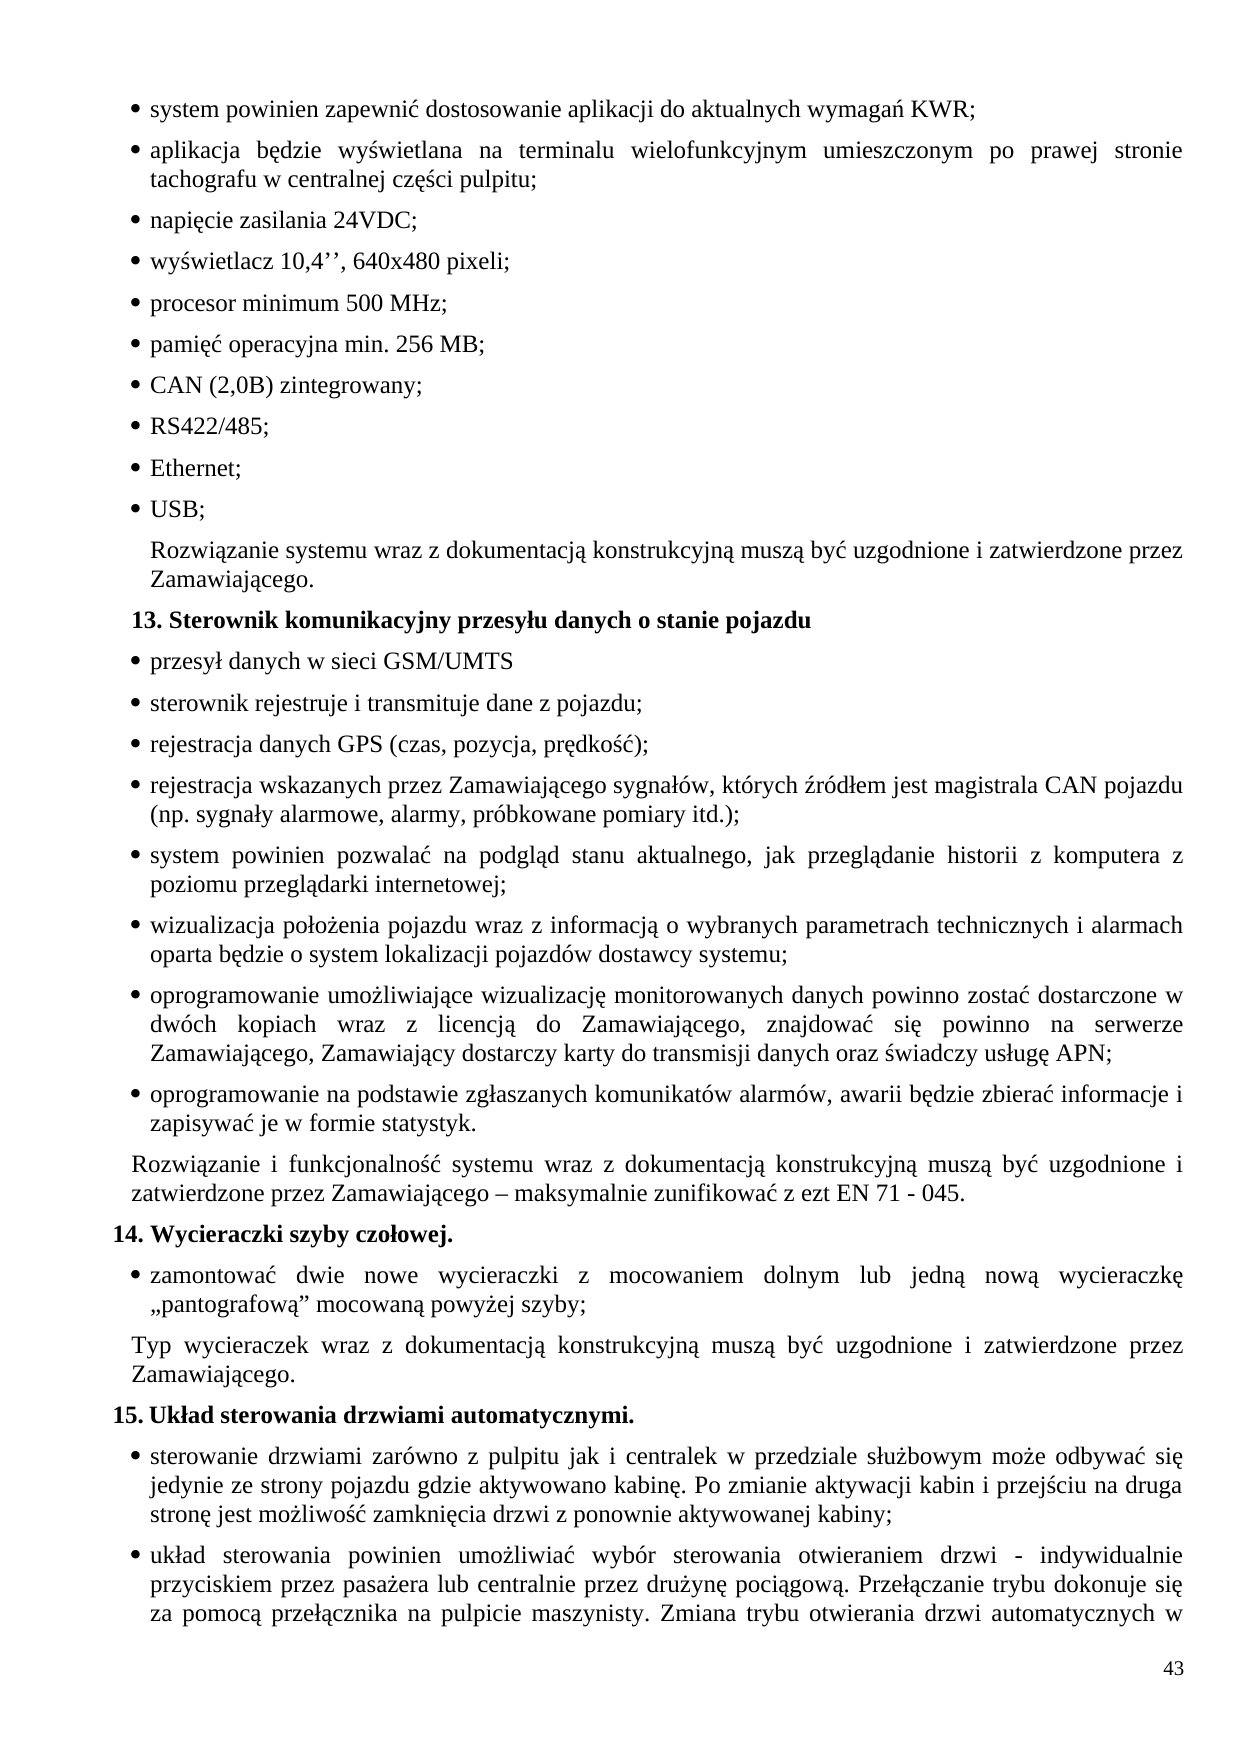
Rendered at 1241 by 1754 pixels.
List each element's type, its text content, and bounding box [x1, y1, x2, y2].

text Rozwiązanie systemu wraz z dokumentacją konstrukcyjną muszą być uzgodnione i zatwierdzone przez Zamawiającego. [150, 535, 1184, 593]
list napięcie zasilania 24VDC; [131, 205, 1184, 234]
text Rozwiązanie i funkcjonalność systemu wraz z dokumentacją konstrukcyjną muszą być uzgodnione i zatwierdzone przez Zamawiającego – maksymalnie zunifikować z ezt EN 71 - 045. [131, 1149, 1184, 1206]
list wizualizacja położenia pojazdu wraz z informacją o wybranych parametrach technicznych i alarmach oparta będzie o system lokalizacji pojazdów dostawcy systemu; [131, 910, 1184, 968]
list sterowanie drzwiami zarówno z pulpitu jak i centralek w przedziale służbowym może odbywać się jedynie ze strony pojazdu gdzie aktywowano kabinę. Po zmianie aktywacji kabin i przejściu na druga stronę jest możliwość zamknięcia drzwi z ponownie aktywowanej kabiny; [131, 1441, 1184, 1528]
list przesył danych w sieci GSM/UMTS [131, 646, 1184, 675]
list wyświetlacz 10,4’’, 640x480 pixeli; [131, 246, 1184, 275]
list pamięć operacyjna min. 256 MB; [131, 329, 1184, 358]
list Sterownik komunikacyjny przesyłu danych o stanie pojazdu [131, 605, 1184, 634]
list system powinien pozwalać na podgląd stanu aktualnego, jak przeglądanie historii z komputera z poziomu przeglądarki internetowej; [131, 840, 1184, 898]
list system powinien zapewnić dostosowanie aplikacji do aktualnych wymagań KWR; [131, 94, 1184, 123]
list aplikacja będzie wyświetlana na terminalu wielofunkcyjnym umieszczonym po prawej stronie tachografu w centralnej części pulpitu; [131, 135, 1184, 193]
list procesor minimum 500 MHz; [131, 288, 1184, 316]
list sterownik rejestruje i transmituje dane z pojazdu; [131, 688, 1184, 716]
list Ethernet; [131, 453, 1184, 481]
list zamontować dwie nowe wycieraczki z mocowaniem dolnym lub jedną nową wycieraczkę „pantografową” mocowaną powyżej szyby; [131, 1260, 1184, 1318]
list oprogramowanie umożliwiające wizualizację monitorowanych danych powinno zostać dostarczone w dwóch kopiach wraz z licencją do Zamawiającego, znajdować się powinno na serwerze Zamawiającego, Zamawiający dostarczy karty do transmisji danych oraz świadczy usługę APN; [131, 980, 1184, 1066]
list oprogramowanie na podstawie zgłaszanych komunikatów alarmów, awarii będzie zbierać informacje i zapisywać je w formie statystyk. [131, 1079, 1184, 1136]
list Układ sterowania drzwiami automatycznymi. [112, 1400, 1184, 1429]
list rejestracja danych GPS (czas, pozycja, prędkość); [131, 729, 1184, 758]
list Wycieraczki szyby czołowej. [112, 1219, 1184, 1248]
list USB; [131, 494, 1184, 523]
list RS422/485; [131, 411, 1184, 440]
list rejestracja wskazanych przez Zamawiającego sygnałów, których źródłem jest magistrala CAN pojazdu (np. sygnały alarmowe, alarmy, próbkowane pomiary itd.); [131, 770, 1184, 828]
text Typ wycieraczek wraz z dokumentacją konstrukcyjną muszą być uzgodnione i zatwierdzone przez Zamawiającego. [131, 1330, 1184, 1388]
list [131, 1540, 1184, 1626]
list CAN (2,0B) zintegrowany; [131, 370, 1184, 399]
